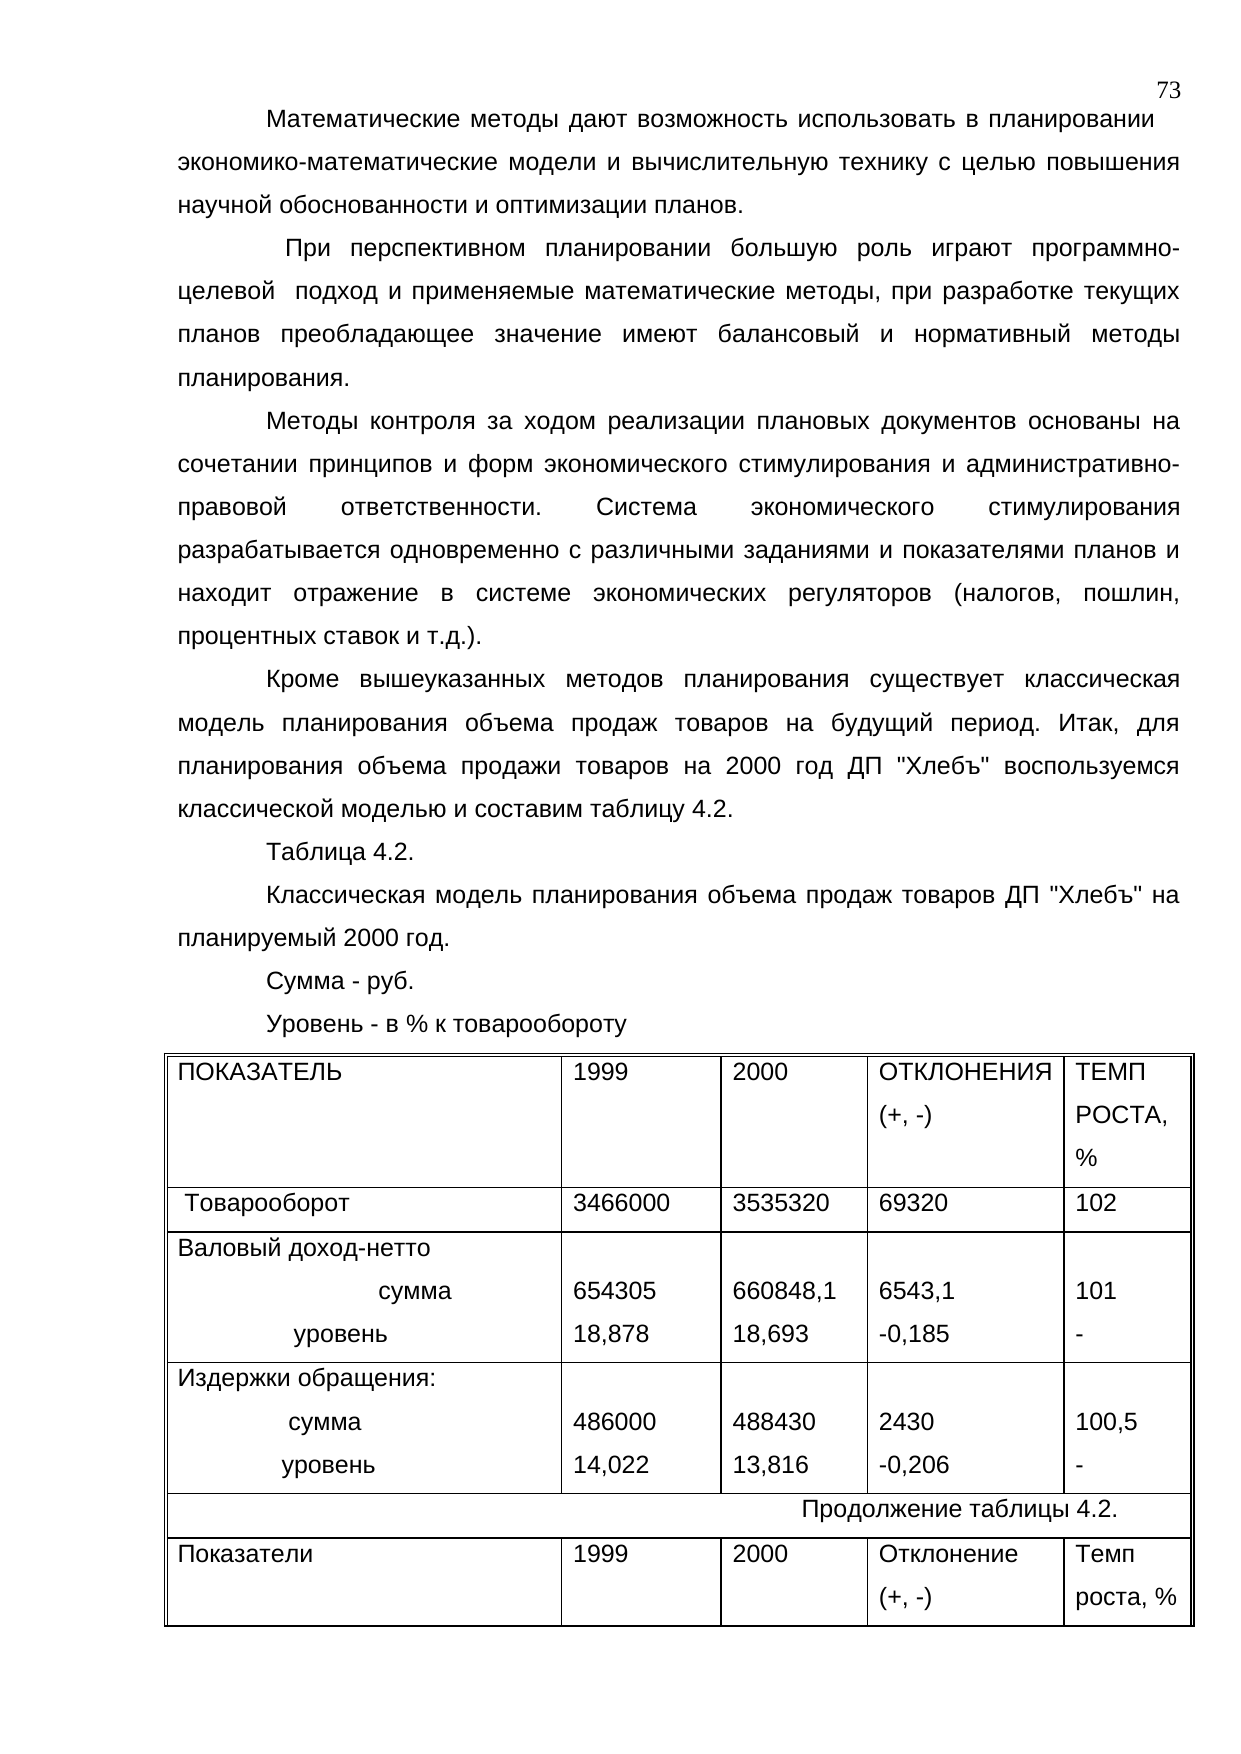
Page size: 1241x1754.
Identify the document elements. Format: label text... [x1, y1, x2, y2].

table_cell Валовый доход-нетто сумма уровень [168, 1233, 561, 1362]
table_cell Товарооборот [168, 1188, 561, 1231]
table_cell 3535320 [722, 1188, 867, 1231]
table_header 2000 [722, 1057, 867, 1186]
table_cell Издержки обращения: сумма уровень [168, 1363, 561, 1493]
text Таблица 4.2. [177, 837, 1181, 866]
text Сумма - руб. [177, 966, 1181, 995]
text При перспективном планировании большую роль играют программно-целевой подход и применяемые математические методы, при разработке текущих планов преобладающее значение имеют балансовый и нормативный методы планирования. [177, 233, 1181, 391]
table_cell 101 - [1065, 1233, 1190, 1362]
table_cell 486000 14,022 [562, 1363, 720, 1493]
table_cell 1999 [562, 1539, 720, 1625]
table_cell 69320 [868, 1188, 1063, 1231]
text Классическая модель планирования объема продаж товаров ДП "Хлебъ" на планируемый 2000 год. [177, 880, 1181, 952]
table_header 1999 [562, 1057, 720, 1186]
text Математические методы дают возможность использовать в планировании экономико-математические модели и вычислительную технику с целью повышения научной обоснованности и оптимизации планов. [177, 104, 1181, 219]
text Методы контроля за ходом реализации плановых документов основаны на сочетании принципов и форм экономического стимулирования и административно-правовой ответственности. Система экономического стимулирования разрабатывается одновременно с различными заданиями и показателями планов и находит отражение в системе экономических регуляторов (налогов, пошлин, процентных ставок и т.д.). [177, 406, 1181, 650]
table_cell 6543,1 -0,185 [868, 1233, 1063, 1362]
table_cell Темп роста, % [1065, 1539, 1190, 1625]
table_header Отклонения (+, -) [868, 1057, 1063, 1186]
table_cell 654305 18,878 [562, 1233, 720, 1362]
text Кроме вышеуказанных методов планирования существует классическая модель планирования объема продаж товаров на будущий период. Итак, для планирования объема продажи товаров на 2000 год ДП "Хлебъ" воспользуемся классической моделью и составим таблицу 4.2. [177, 664, 1181, 822]
table_cell 3466000 [562, 1188, 720, 1231]
table_cell 660848,1 18,693 [722, 1233, 867, 1362]
table_cell 488430 13,816 [722, 1363, 867, 1493]
table_cell Показатели [168, 1539, 561, 1625]
table_cell 2000 [722, 1539, 867, 1625]
table_cell Отклонение (+, -) [868, 1539, 1063, 1625]
table_header Темп роста, % [1065, 1057, 1190, 1186]
table_cell 102 [1065, 1188, 1190, 1231]
table_cell Продолжение таблицы 4.2. [168, 1494, 1190, 1537]
table_cell 2430 -0,206 [868, 1363, 1063, 1493]
text Уровень - в % к товарообороту [177, 1009, 1181, 1038]
table_header Показатель [168, 1057, 561, 1186]
table_cell 100,5 - [1065, 1363, 1190, 1493]
